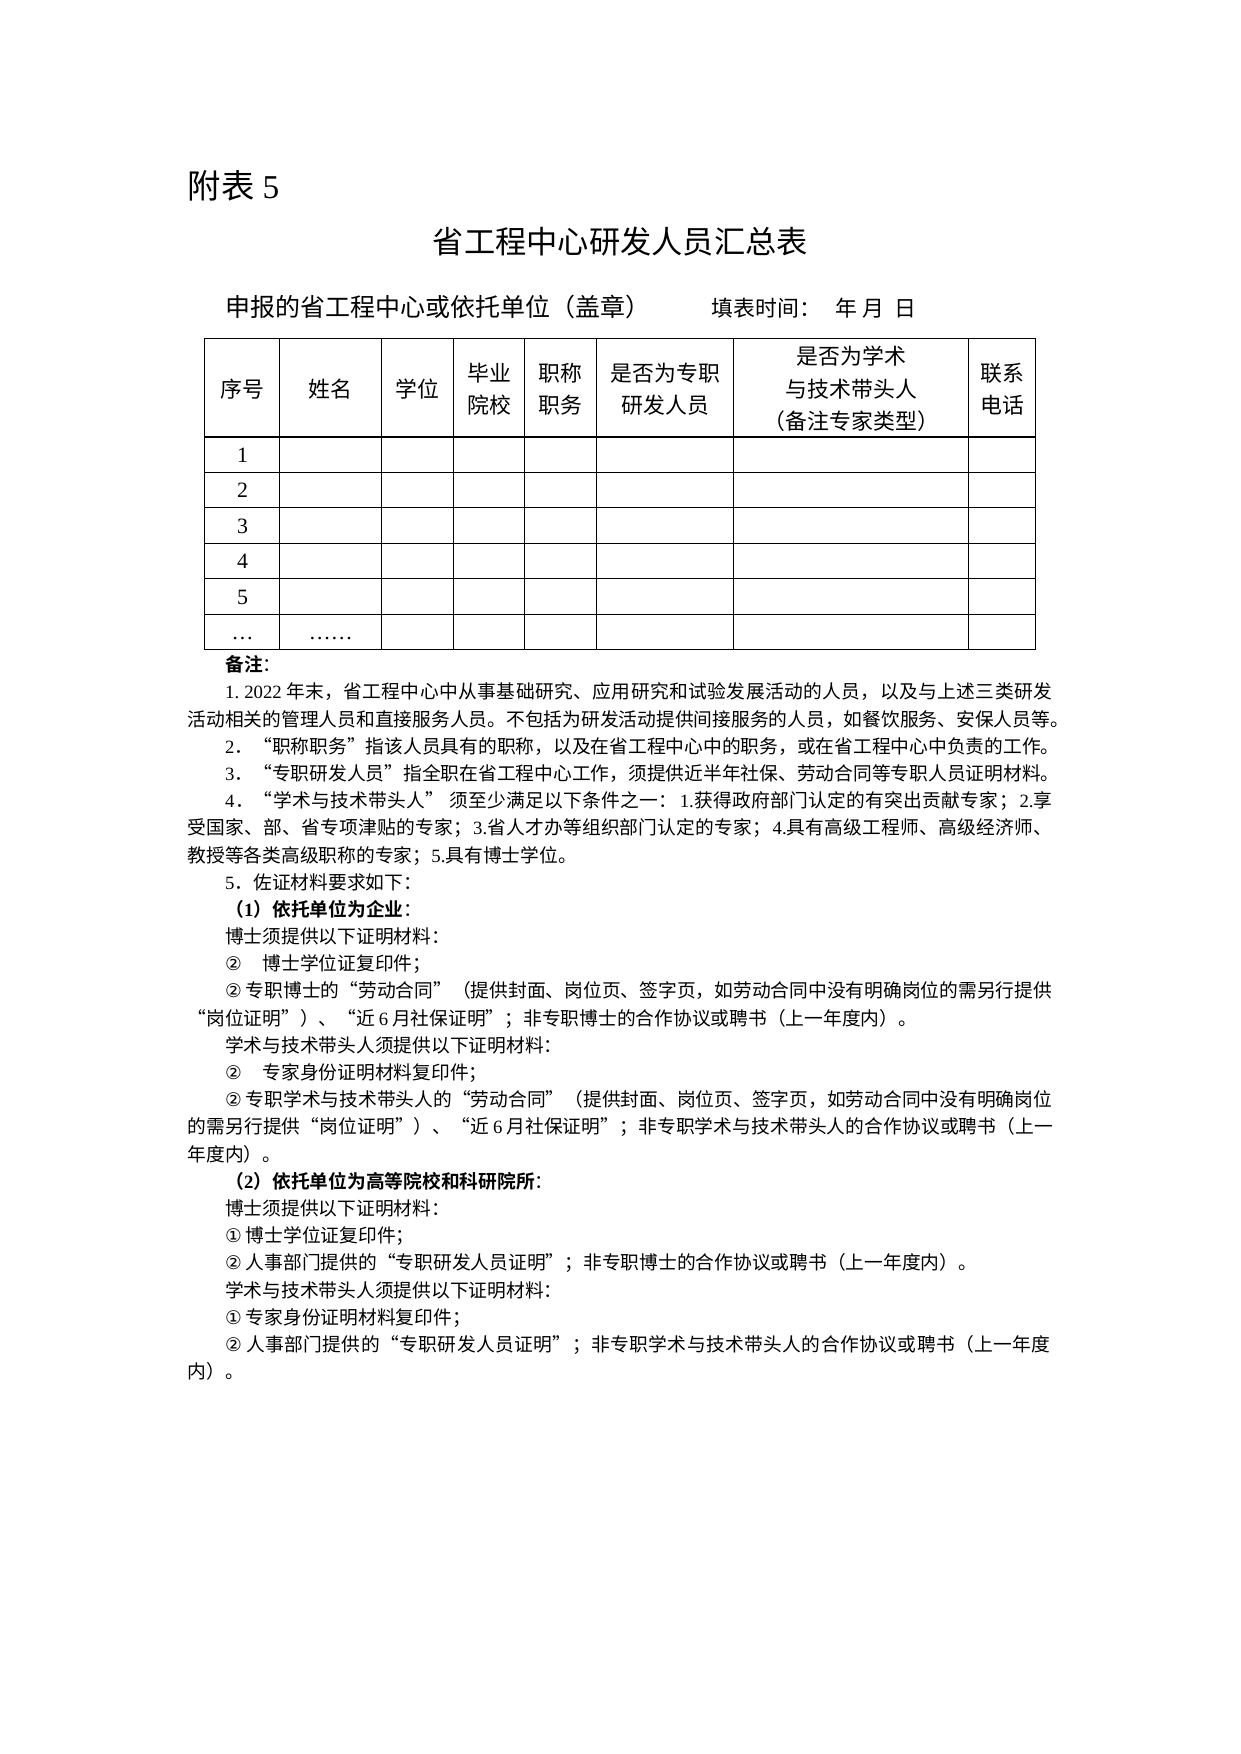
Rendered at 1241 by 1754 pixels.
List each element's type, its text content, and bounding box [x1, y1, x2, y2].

table_cell [597, 508, 733, 543]
table_cell [969, 615, 1035, 649]
table_cell [280, 579, 381, 613]
text 附表5 [187, 162, 1053, 208]
table_cell [734, 473, 968, 507]
text 博士须提供以下证明材料： [187, 1194, 1053, 1221]
text ②专职学术与技术带头人的“劳动合同”（提供封面、岗位页、签字页，如劳动合同中没有明确岗位的需另行提供“岗位证明”）、“近6月社保证明”；非专职学术与技术带头人的合作协议或聘书（上一年度内）。 [187, 1085, 1053, 1166]
table_cell [525, 544, 596, 578]
table_cell [525, 473, 596, 507]
table_cell [597, 579, 733, 613]
table_cell 4 [205, 544, 279, 578]
text 5．佐证材料要求如下： [187, 867, 1053, 894]
table_cell [280, 473, 381, 507]
table_header 是否为学术 与技术带头人 （备注专家类型） [734, 339, 968, 436]
text ①博士学位证复印件； [187, 1221, 1053, 1248]
text 1. 2022年末，省工程中心中从事基础研究、应用研究和试验发展活动的人员，以及与上述三类研发活动相关的管理人员和直接服务人员。不包括为研发活动提供间接服务的人员，如餐饮服务、安保人员等。 [187, 677, 1053, 731]
table_cell …… [280, 615, 381, 649]
table_cell [454, 473, 524, 507]
text （2）依托单位为高等院校和科研院所： [187, 1166, 1053, 1194]
table_cell [454, 615, 524, 649]
text ②人事部门提供的“专职研发人员证明”；非专职博士的合作协议或聘书（上一年度内）。 [187, 1248, 1053, 1275]
table_cell [280, 438, 381, 472]
table_cell [734, 615, 968, 649]
table_cell [454, 579, 524, 613]
table_cell [597, 473, 733, 507]
table_cell [382, 473, 453, 507]
text （1）依托单位为企业： [187, 894, 1053, 922]
table_cell 5 [205, 579, 279, 613]
text ②专职博士的“劳动合同”（提供封面、岗位页、签字页，如劳动合同中没有明确岗位的需另行提供“岗位证明”）、“近6月社保证明”；非专职博士的合作协议或聘书（上一年度内）。 [187, 976, 1053, 1031]
table_cell [382, 579, 453, 613]
table_cell [734, 544, 968, 578]
table_cell [280, 544, 381, 578]
text 申报的省工程中心或依托单位（盖章） 填表时间： 年 月 日 [187, 273, 1053, 338]
table_cell … [205, 615, 279, 649]
table_header 职称职务 [525, 339, 596, 436]
text 学术与技术带头人须提供以下证明材料： [187, 1275, 1053, 1302]
list 博士学位证复印件； [225, 949, 1053, 976]
table_cell [454, 544, 524, 578]
table_cell [525, 438, 596, 472]
table_header 毕业院校 [454, 339, 524, 436]
table_cell [734, 438, 968, 472]
table_cell [454, 438, 524, 472]
table_cell [280, 508, 381, 543]
table_cell [525, 615, 596, 649]
table_cell [525, 508, 596, 543]
table_cell [525, 579, 596, 613]
table_cell 2 [205, 473, 279, 507]
table_cell [969, 473, 1035, 507]
table_header 序号 [205, 339, 279, 436]
table_cell [382, 508, 453, 543]
table_cell [382, 615, 453, 649]
text 4．“学术与技术带头人” 须至少满足以下条件之一：1.获得政府部门认定的有突出贡献专家；2.享受国家、部、省专项津贴的专家；3.省人才办等组织部门认定的专家；4.具有高级工程师、高级经济师、教授等各类高级职称的专家；5.具有博士学位。 [187, 786, 1053, 867]
table_cell [597, 438, 733, 472]
table_header 联系电话 [969, 339, 1035, 436]
table_cell [969, 544, 1035, 578]
table_cell [734, 579, 968, 613]
table_header 姓名 [280, 339, 381, 436]
table_cell [597, 615, 733, 649]
table_cell [734, 508, 968, 543]
table_cell [597, 544, 733, 578]
list 专家身份证明材料复印件； [225, 1058, 1053, 1085]
text 学术与技术带头人须提供以下证明材料： [187, 1031, 1053, 1058]
table_cell [969, 438, 1035, 472]
table_header 学位 [382, 339, 453, 436]
text ①专家身份证明材料复印件； [187, 1302, 1053, 1329]
text 备注： [187, 650, 1053, 677]
text 博士须提供以下证明材料： [187, 922, 1053, 949]
table_cell 1 [205, 438, 279, 472]
text ②人事部门提供的“专职研发人员证明”；非专职学术与技术带头人的合作协议或聘书（上一年度内）。 [187, 1329, 1053, 1384]
table_cell [454, 508, 524, 543]
table_header 是否为专职研发人员 [597, 339, 733, 436]
table_cell 3 [205, 508, 279, 543]
table_cell [969, 508, 1035, 543]
table_cell [382, 544, 453, 578]
text 3．“专职研发人员”指全职在省工程中心工作，须提供近半年社保、劳动合同等专职人员证明材料。 [187, 759, 1053, 786]
text 2．“职称职务”指该人员具有的职称，以及在省工程中心中的职务，或在省工程中心中负责的工作。 [187, 731, 1053, 759]
table_cell [382, 438, 453, 472]
table_cell [969, 579, 1035, 613]
text 省工程中心研发人员汇总表 [187, 208, 1053, 273]
